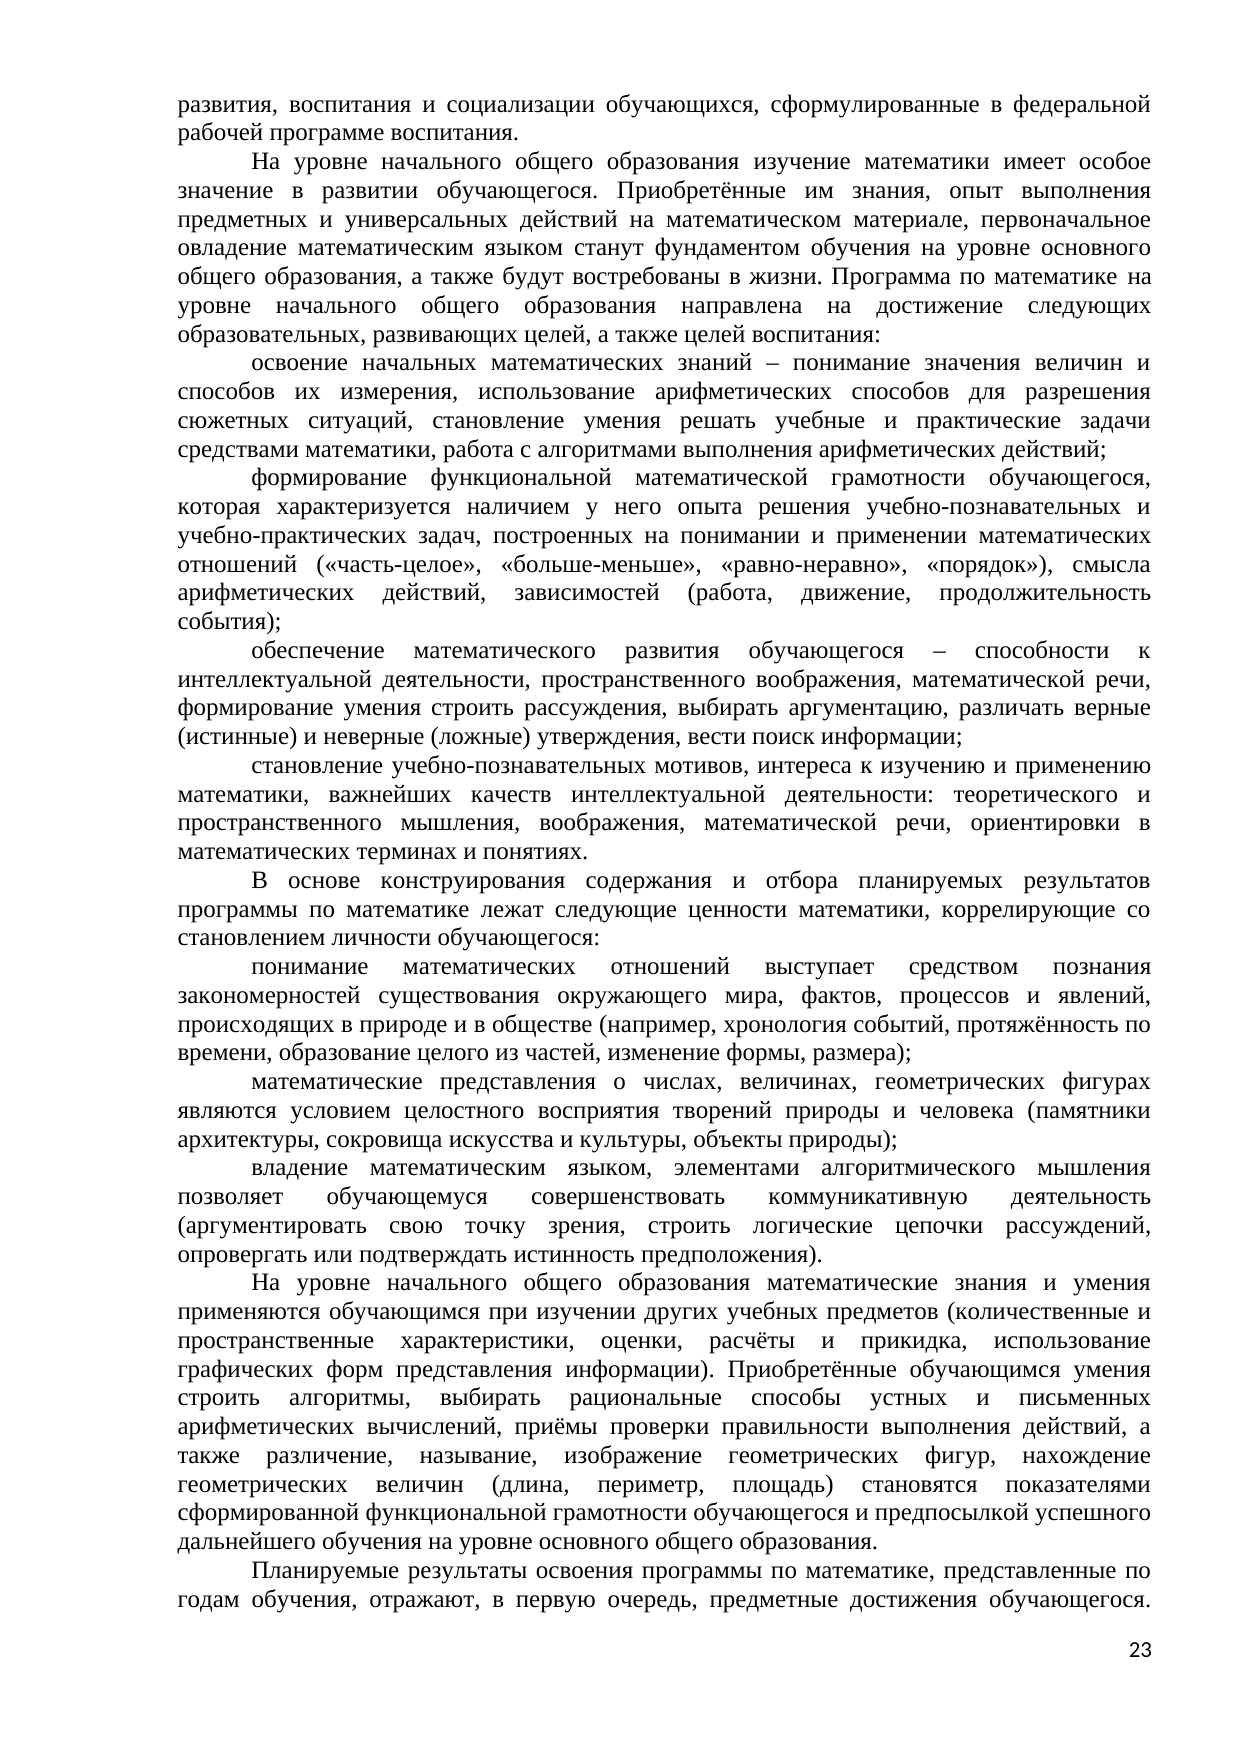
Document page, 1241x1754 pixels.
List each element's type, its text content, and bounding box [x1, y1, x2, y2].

text обеспечение математического развития обучающегося – способности к интеллектуальной деятельности, пространственного воображения, математической речи, формирование умения строить рассуждения, выбирать аргументацию, различать верные (истинные) и неверные (ложные) утверждения, вести поиск информации; [177, 635, 1152, 750]
text владение математическим языком, элементами алгоритмического мышления позволяет обучающемуся совершенствовать коммуникативную деятельность (аргументировать свою точку зрения, строить логические цепочки рассуждений, опровергать или подтверждать истинность предположения). [177, 1152, 1152, 1267]
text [177, 89, 1152, 146]
text На уровне начального общего образования математические знания и умения применяются обучающимся при изучении других учебных предметов (количественные и пространственные характеристики, оценки, расчёты и прикидка, использование графических форм представления информации). Приобретённые обучающимся умения строить алгоритмы, выбирать рациональные способы устных и письменных арифметических вычислений, приёмы проверки правильности выполнения действий, а также различение, называние, изображение геометрических фигур, нахождение геометрических величин (длина, периметр, площадь) становятся показателями сформированной функциональной грамотности обучающегося и предпосылкой успешного дальнейшего обучения на уровне основного общего образования. [177, 1267, 1152, 1555]
text понимание математических отношений выступает средством познания закономерностей существования окружающего мира, фактов, процессов и явлений, происходящих в природе и в обществе (например, хронология событий, протяжённость по времени, образование целого из частей, изменение формы, размера); [177, 951, 1152, 1066]
text формирование функциональной математической грамотности обучающегося, которая характеризуется наличием у него опыта решения учебно-познавательных и учебно-практических задач, построенных на понимании и применении математических отношений («часть-целое», «больше-меньше», «равно-неравно», «порядок»), смысла арифметических действий, зависимостей (работа, движение, продолжительность события); [177, 462, 1152, 635]
text освоение начальных математических знаний – понимание значения величин и способов их измерения, использование арифметических способов для разрешения сюжетных ситуаций, становление умения решать учебные и практические задачи средствами математики, работа с алгоритмами выполнения арифметических действий; [177, 347, 1152, 462]
text математические представления о числах, величинах, геометрических фигурах являются условием целостного восприятия творений природы и человека (памятники архитектуры, сокровища искусства и культуры, объекты природы); [177, 1066, 1152, 1152]
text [177, 1555, 1152, 1612]
text На уровне начального общего образования изучение математики имеет особое значение в развитии обучающегося. Приобретённые им знания, опыт выполнения предметных и универсальных действий на математическом материале, первоначальное овладение математическим языком станут фундаментом обучения на уровне основного общего образования, а также будут востребованы в жизни. Программа по математике на уровне начального общего образования направлена на достижение следующих образовательных, развивающих целей, а также целей воспитания: [177, 146, 1152, 347]
text В основе конструирования содержания и отбора планируемых результатов программы по математике лежат следующие ценности математики, коррелирующие со становлением личности обучающегося: [177, 865, 1152, 951]
text становление учебно-познавательных мотивов, интереса к изучению и применению математики, важнейших качеств интеллектуальной деятельности: теоретического и пространственного мышления, воображения, математической речи, ориентировки в математических терминах и понятиях. [177, 750, 1152, 865]
